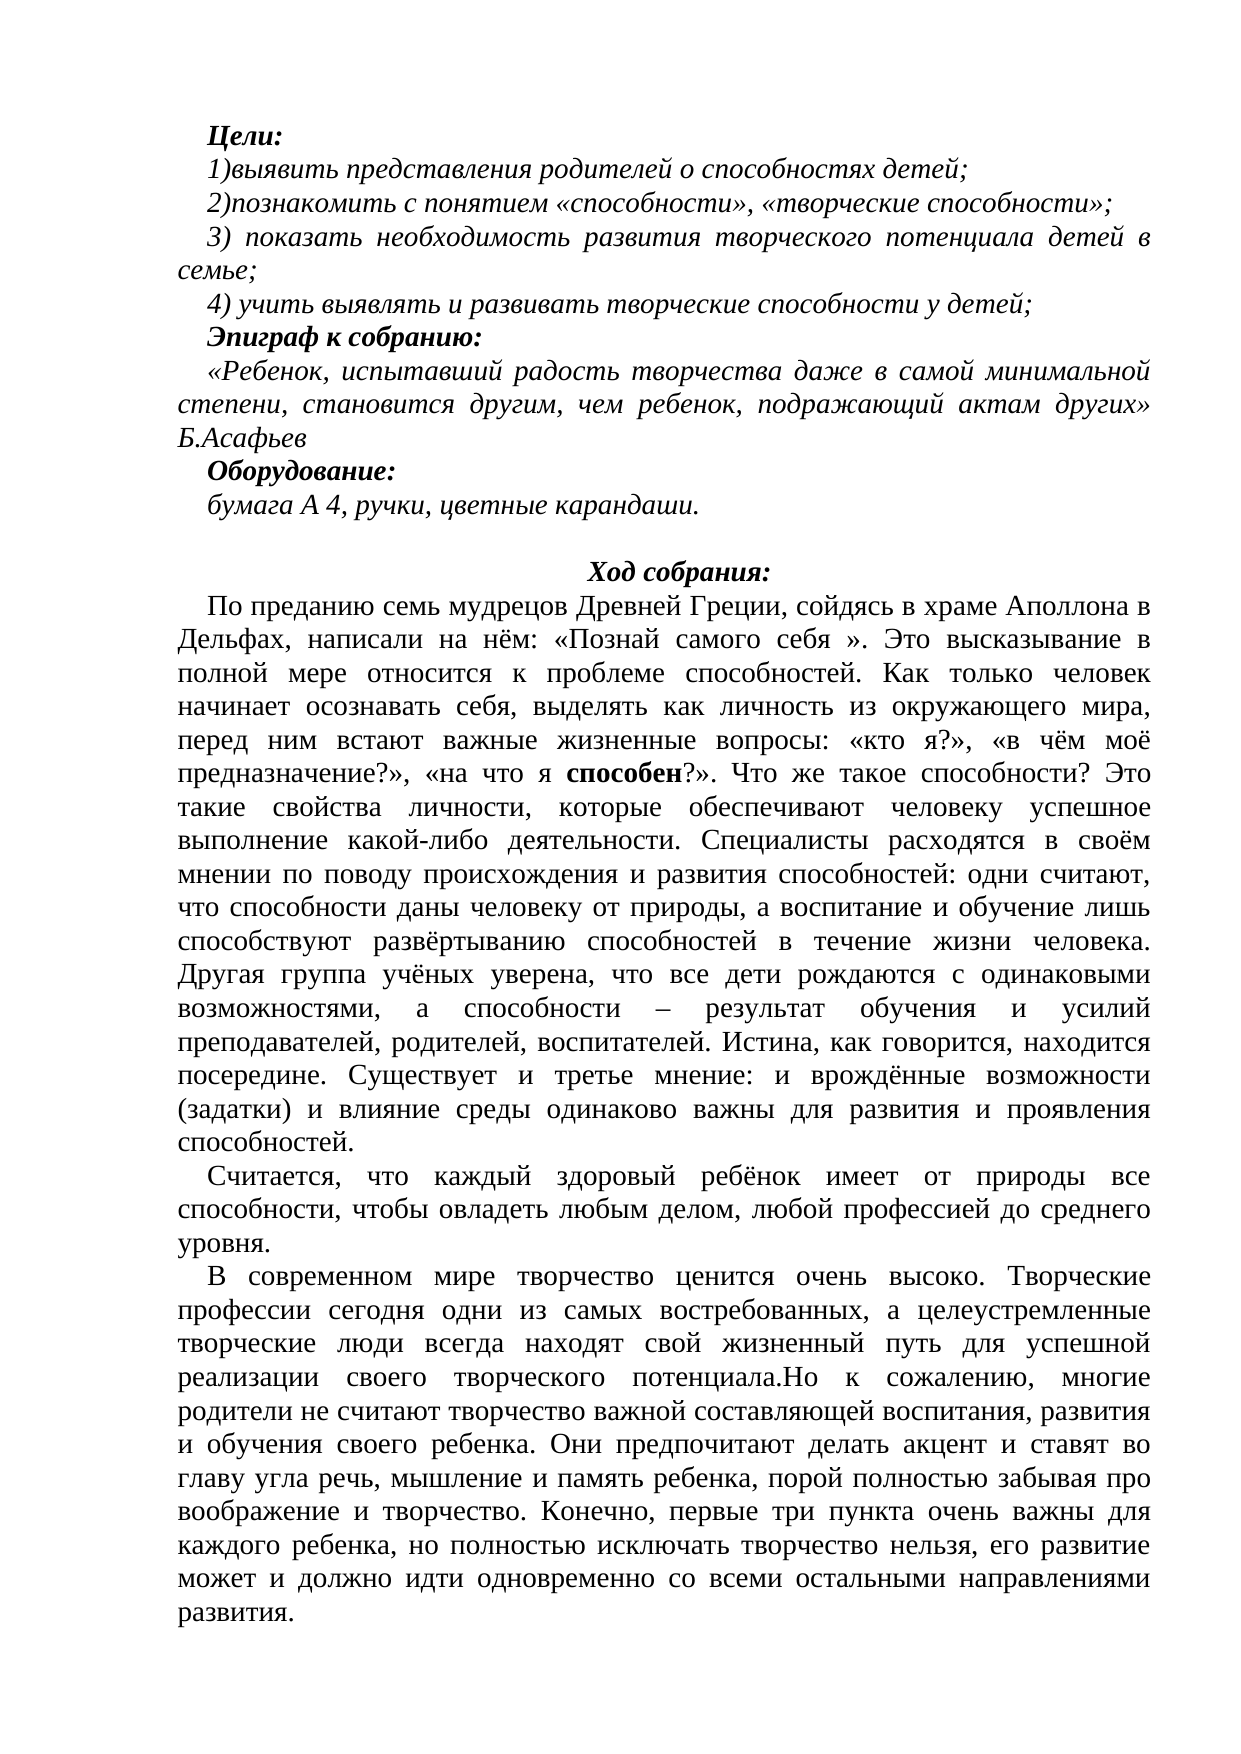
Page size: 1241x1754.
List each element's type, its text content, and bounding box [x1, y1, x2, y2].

text Цели: [177, 118, 1152, 152]
text Эпиграф к собранию: [177, 319, 1152, 353]
text Оборудование: [177, 453, 1152, 487]
text «Ребенок, испытавший радость творчества даже в самой минимальной степени, становится другим, чем ребенок, подражающий актам других» Б.Асафьев [177, 353, 1152, 453]
text 1)выявить представления родителей о способностях детей; [177, 152, 1152, 185]
text По преданию семь мудрецов Древней Греции, сойдясь в храме Аполлона в Дельфах, написали на нём: «Познай самого себя ». Это высказывание в полной мере относится к проблеме способностей. Как только человек начинает осознавать себя, выделять как личность из окружающего мира, перед ним встают важные жизненные вопросы: «кто я?», «в чём моё предназначение?», «на что я способен?». Что же такое способности? Это такие свойства личности, которые обеспечивают человеку успешное выполнение какой-либо деятельности. Специалисты расходятся в своём мнении по поводу происхождения и развития способностей: одни считают, что способности даны человеку от природы, а воспитание и обучение лишь способствуют развёртыванию способностей в течение жизни человека. Другая группа учёных уверена, что все дети рождаются с одинаковыми возможностями, а способности – результат обучения и усилий преподавателей, родителей, воспитателей. Истина, как говорится, находится посередине. Существует и третье мнение: и врождённые возможности (задатки) и влияние среды одинаково важны для развития и проявления способностей. [177, 588, 1152, 1158]
text 2)познакомить с понятием «способности», «творческие способности»; [177, 185, 1152, 219]
text Считается, что каждый здоровый ребёнок имеет от природы все способности, чтобы овладеть любым делом, любой профессией до среднего уровня. [177, 1158, 1152, 1258]
text Ход собрания: [177, 554, 1152, 588]
text бумага А 4, ручки, цветные карандаши. [177, 487, 1152, 521]
text 3) показать необходимость развития творческого потенциала детей в семье; [177, 219, 1152, 286]
text В современном мире творчество ценится очень высоко. Творческие профессии сегодня одни из самых востребованных, а целеустремленные творческие люди всегда находят свой жизненный путь для успешной реализации своего творческого потенциала.Но к сожалению, многие родители не считают творчество важной составляющей воспитания, развития и обучения своего ребенка. Они предпочитают делать акцент и ставят во главу угла речь, мышление и память ребенка, порой полностью забывая про воображение и творчество. Конечно, первые три пункта очень важны для каждого ребенка, но полностью исключать творчество нельзя, его развитие может и должно идти одновременно со всеми остальными направлениями развития. [177, 1258, 1152, 1627]
text 4) учить выявлять и развивать творческие способности у детей; [177, 286, 1152, 319]
